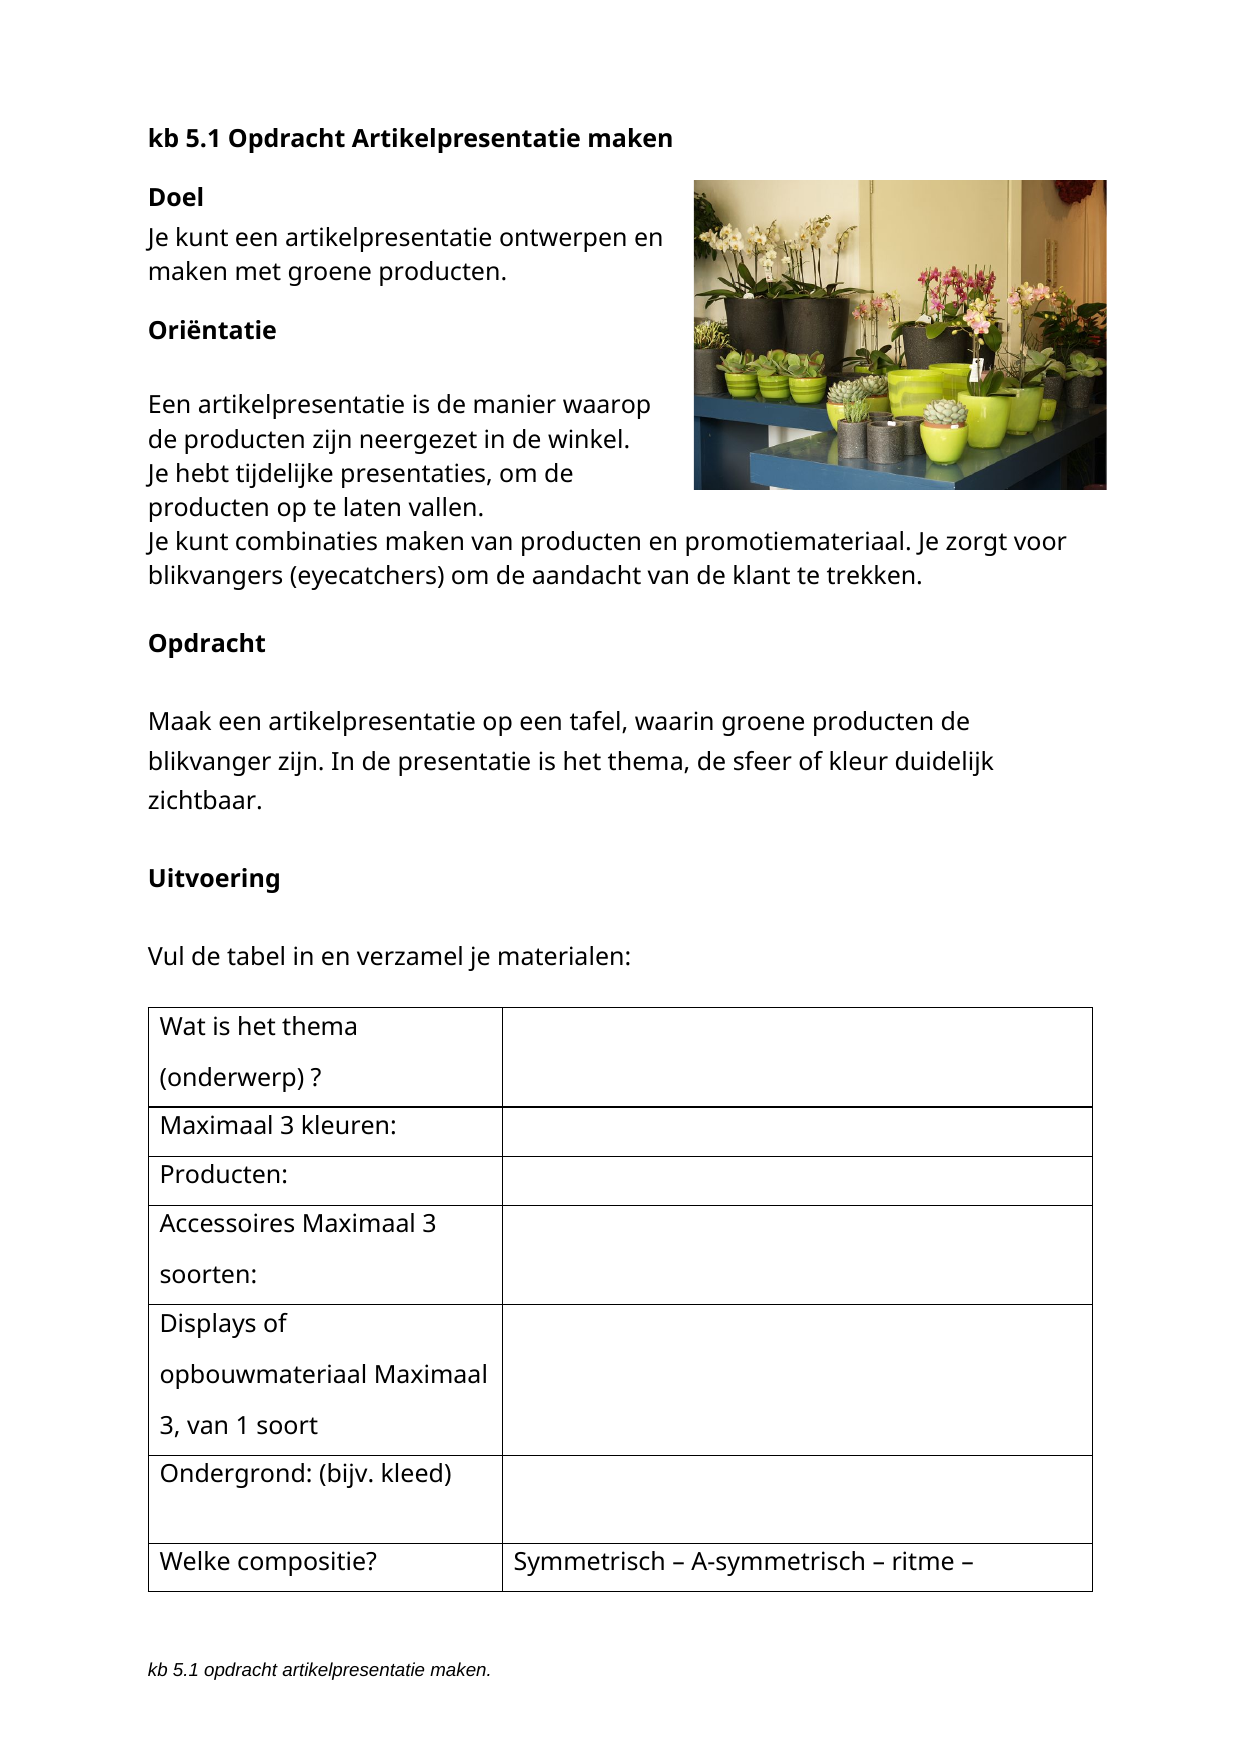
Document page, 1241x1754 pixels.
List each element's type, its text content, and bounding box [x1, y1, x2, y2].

table_cell Maximaal 3 kleuren: [149, 1108, 502, 1156]
subtitle Doel [148, 179, 1093, 213]
text Uitvoering [148, 861, 1093, 895]
table_cell Displays of opbouwmateriaal Maximaal 3, van 1 soort [149, 1305, 502, 1455]
table_cell [503, 1305, 1092, 1455]
text Een artikelpresentatie is de manier waarop de producten zijn neergezet in de winkel. Je hebt tijdelijke presentaties, om de producten op te laten vallen. [148, 387, 1093, 523]
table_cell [503, 1544, 1092, 1591]
table_cell Welke compositie? [149, 1544, 502, 1591]
picture [693, 180, 1107, 490]
table_cell Accessoires Maximaal 3 soorten: [149, 1206, 502, 1304]
text Vul de tabel in en verzamel je materialen: [148, 939, 1093, 1003]
table_header [503, 1008, 1092, 1106]
table_cell Producten: [149, 1157, 502, 1205]
subtitle Oriëntatie [148, 313, 693, 347]
table_header Wat is het thema (onderwerp) ? [149, 1008, 502, 1106]
text Opdracht [148, 626, 1093, 660]
table_cell Ondergrond: (bijv. kleed) [149, 1456, 502, 1542]
subtitle kb 5.1 Opdracht Artikelpresentatie maken [148, 120, 1093, 154]
table_cell [503, 1108, 1092, 1156]
text Maak een artikelpresentatie op een tafel, waarin groene producten de blikvanger zijn. In de presentatie is het thema, de sfeer of kleur duidelijk zichtbaar. [148, 665, 1093, 816]
table_cell [503, 1206, 1092, 1304]
text Je kunt combinaties maken van producten en promotiemateriaal. Je zorgt voor blikvangers (eyecatchers) om de aandacht van de klant te trekken. [148, 523, 1093, 592]
table_cell [503, 1456, 1092, 1542]
text Je kunt een artikelpresentatie ontwerpen en maken met groene producten. [148, 220, 693, 288]
table_cell [503, 1157, 1092, 1205]
